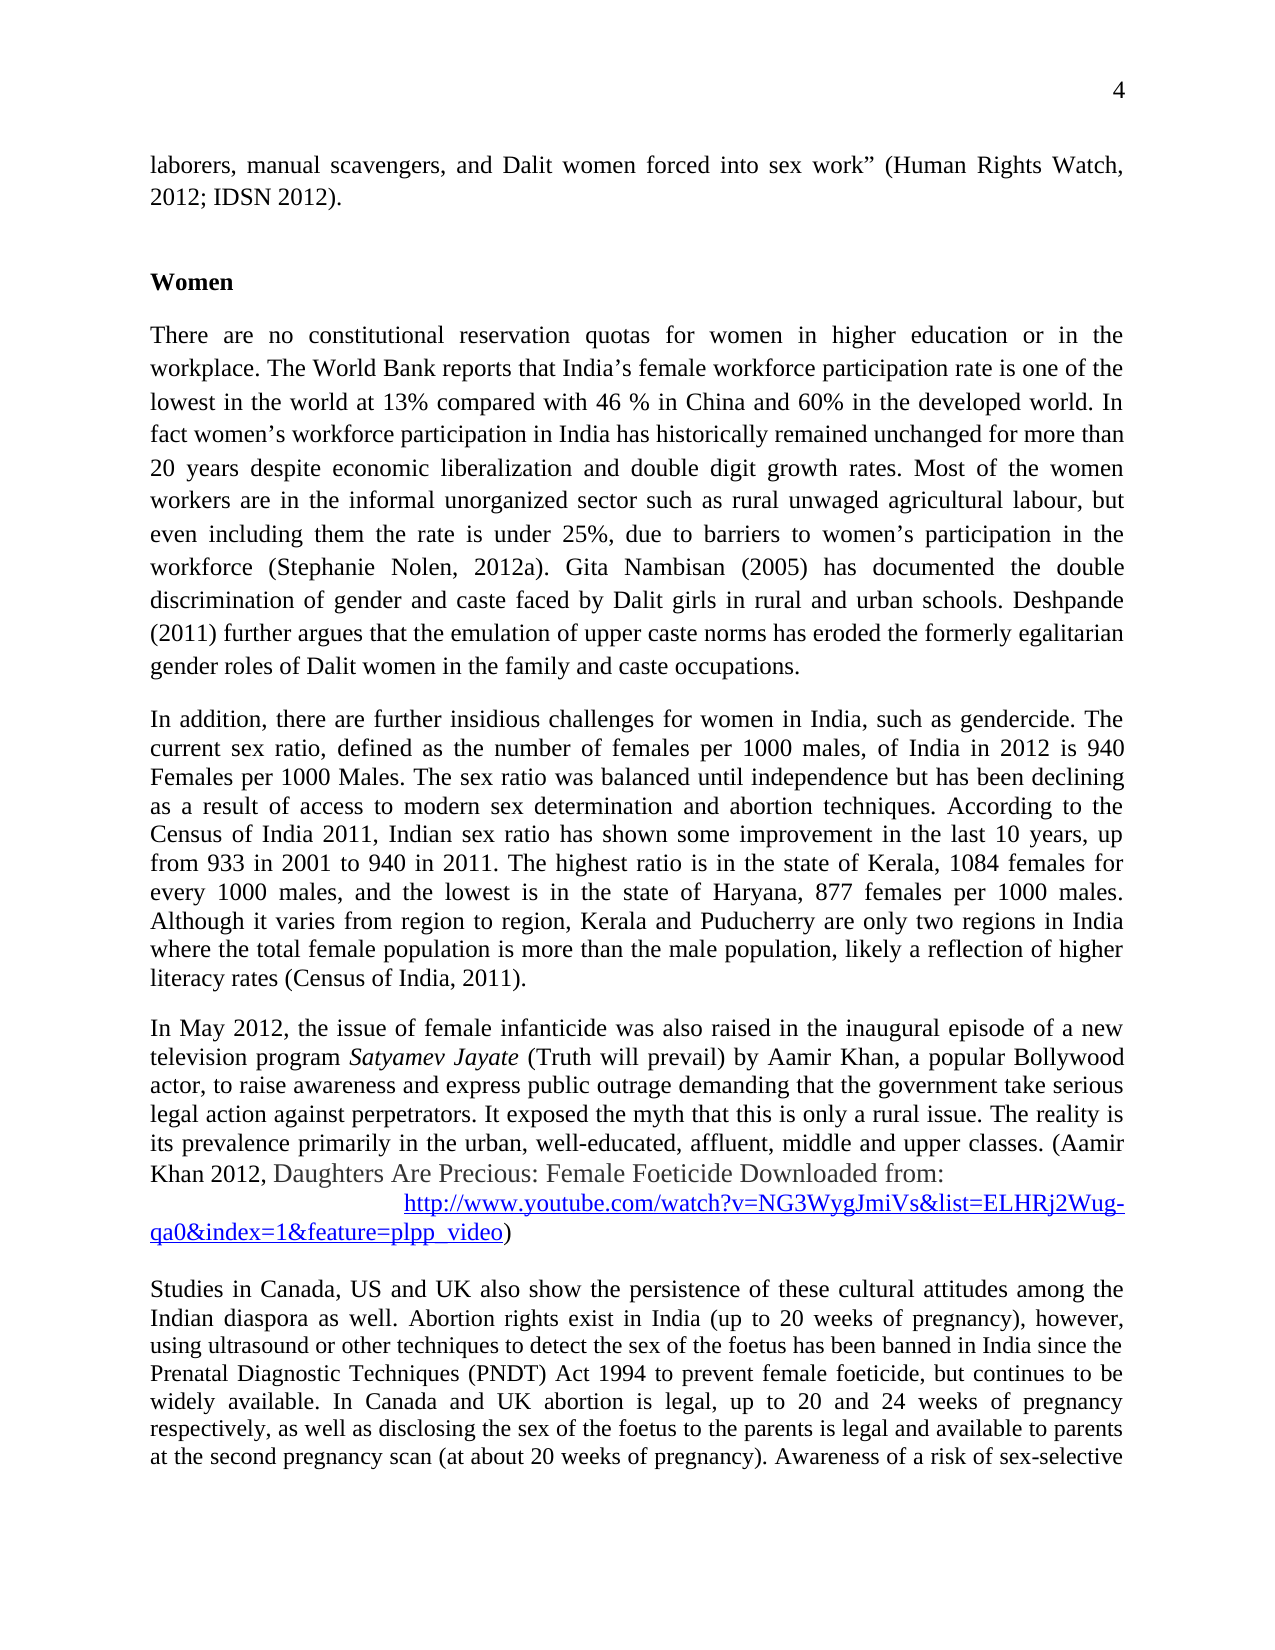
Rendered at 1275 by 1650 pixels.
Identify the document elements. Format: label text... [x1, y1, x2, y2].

text http://www.youtube.com/watch?v=NG3WygJmiVs&list=ELHRj2Wug-qa0&index=1&feature=plpp_video) [150, 1188, 1125, 1245]
text In addition, there are further insidious challenges for women in India, such as gendercide. The current sex ratio, defined as the number of females per 1000 males, of India in 2012 is 940 Females per 1000 Males. The sex ratio was balanced until independence but has been declining as a result of access to modern sex determination and abortion techniques. According to the Census of India 2011, Indian sex ratio has shown some improvement in the last 10 years, up from 933 in 2001 to 940 in 2011. The highest ratio is in the state of Kerala, 1084 females for every 1000 males, and the lowest is in the state of Haryana, 877 females per 1000 males. Although it varies from region to region, Kerala and Puducherry are only two regions in India where the total female population is more than the male population, likely a reflection of higher literacy rates (Census of India, 2011). [150, 704, 1125, 992]
text There are no constitutional reservation quotas for women in higher education or in the workplace. The World Bank reports that India’s female workforce participation rate is one of the lowest in the world at 13% compared with 46 % in China and 60% in the developed world. In fact women’s workforce participation in India has historically remained unchanged for more than 20 years despite economic liberalization and double digit growth rates. Most of the women workers are in the informal unorganized sector such as rural unwaged agricultural labour, but even including them the rate is under 25%, due to barriers to women’s participation in the workforce (Stephanie Nolen, 2012a). Gita Nambisan (2005) has documented the double discrimination of gender and caste faced by Dalit girls in rural and urban schools. Deshpande (2011) further argues that the emulation of upper caste norms has eroded the formerly egalitarian gender roles of Dalit women in the family and caste occupations. [150, 321, 1125, 679]
text Women [150, 267, 1125, 295]
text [150, 150, 1125, 213]
text In May 2012, the issue of female infanticide was also raised in the inaugural episode of a new television program Satyamev Jayate (Truth will prevail) by Aamir Khan, a popular Bollywood actor, to raise awareness and express public outrage demanding that the government take serious legal action against perpetrators. It exposed the myth that this is only a rural issue. The reality is its prevalence primarily in the urban, well-educated, affluent, middle and upper classes. (Aamir Khan 2012, Daughters Are Precious: Female Foeticide Downloaded from: [150, 1013, 1125, 1188]
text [150, 1274, 1125, 1469]
